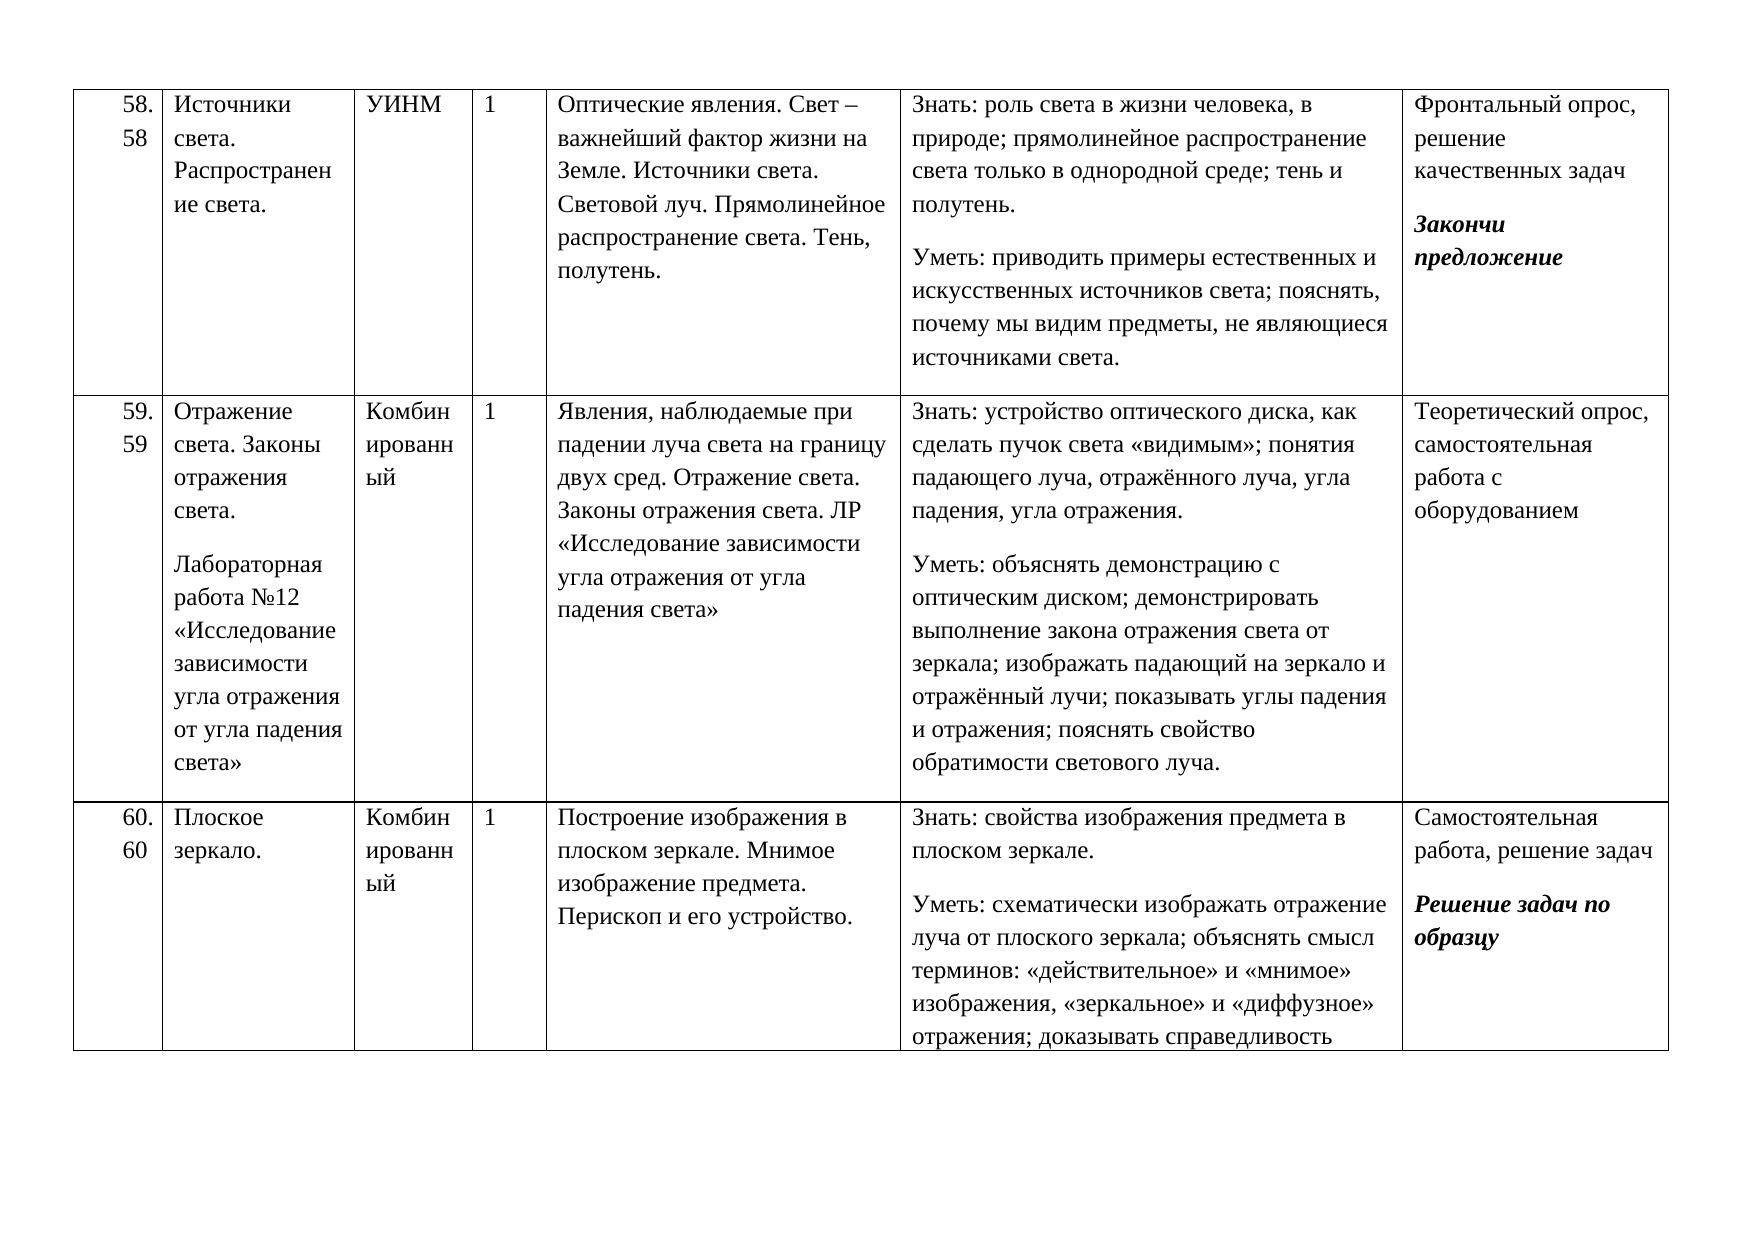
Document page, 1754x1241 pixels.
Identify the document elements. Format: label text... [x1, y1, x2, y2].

table_cell Плоское зеркало. [163, 803, 354, 1050]
table_cell 59 [74, 396, 162, 801]
table_cell Теоретический опрос, самостоятельная работа с оборудованием [1403, 396, 1668, 801]
table_cell Явления, наблюдаемые при падении луча света на границу двух сред. Отражение света. Законы отражения света. ЛР «Исследование зависимости угла отражения от угла падения света» [547, 396, 900, 801]
table_cell Фронтальный опрос, решение качественных задач Закончи предложение [1403, 90, 1668, 395]
table_cell 1 [473, 90, 546, 395]
table_cell Знать: роль света в жизни человека, в природе; прямолинейное распространение света только в однородной среде; тень и полутень. Уметь: приводить примеры естественных и искусственных источников света; пояснять, почему мы видим предметы, не являющиеся источниками света. [901, 90, 1402, 395]
table_cell УИНМ [355, 90, 472, 395]
table_cell Знать: устройство оптического диска, как сделать пучок света «видимым»; понятия падающего луча, отражённого луча, угла падения, угла отражения. Уметь: объяснять демонстрацию с оптическим диском; демонстрировать выполнение закона отражения света от зеркала; изображать падающий на зеркало и отражённый лучи; показывать углы падения и отражения; пояснять свойство обратимости светового луча. [901, 396, 1402, 801]
table_cell 1 [473, 803, 546, 1050]
table_cell Оптические явления. Свет – важнейший фактор жизни на Земле. Источники света. Световой луч. Прямолинейное распространение света. Тень, полутень. [547, 90, 900, 395]
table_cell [1403, 803, 1668, 1050]
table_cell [901, 803, 1402, 1050]
table_cell 1 [473, 396, 546, 801]
table_cell Источники света. Распространение света. [163, 90, 354, 395]
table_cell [547, 803, 900, 1050]
table_cell Комбинированный [355, 803, 472, 1050]
table_cell Отражение света. Законы отражения света. Лабораторная работа №12 «Исследование зависимости угла отражения от угла падения света» [163, 396, 354, 801]
table_cell 60 [74, 803, 162, 1050]
table_cell 58 [74, 90, 162, 395]
table_cell Комбинированный [355, 396, 472, 801]
